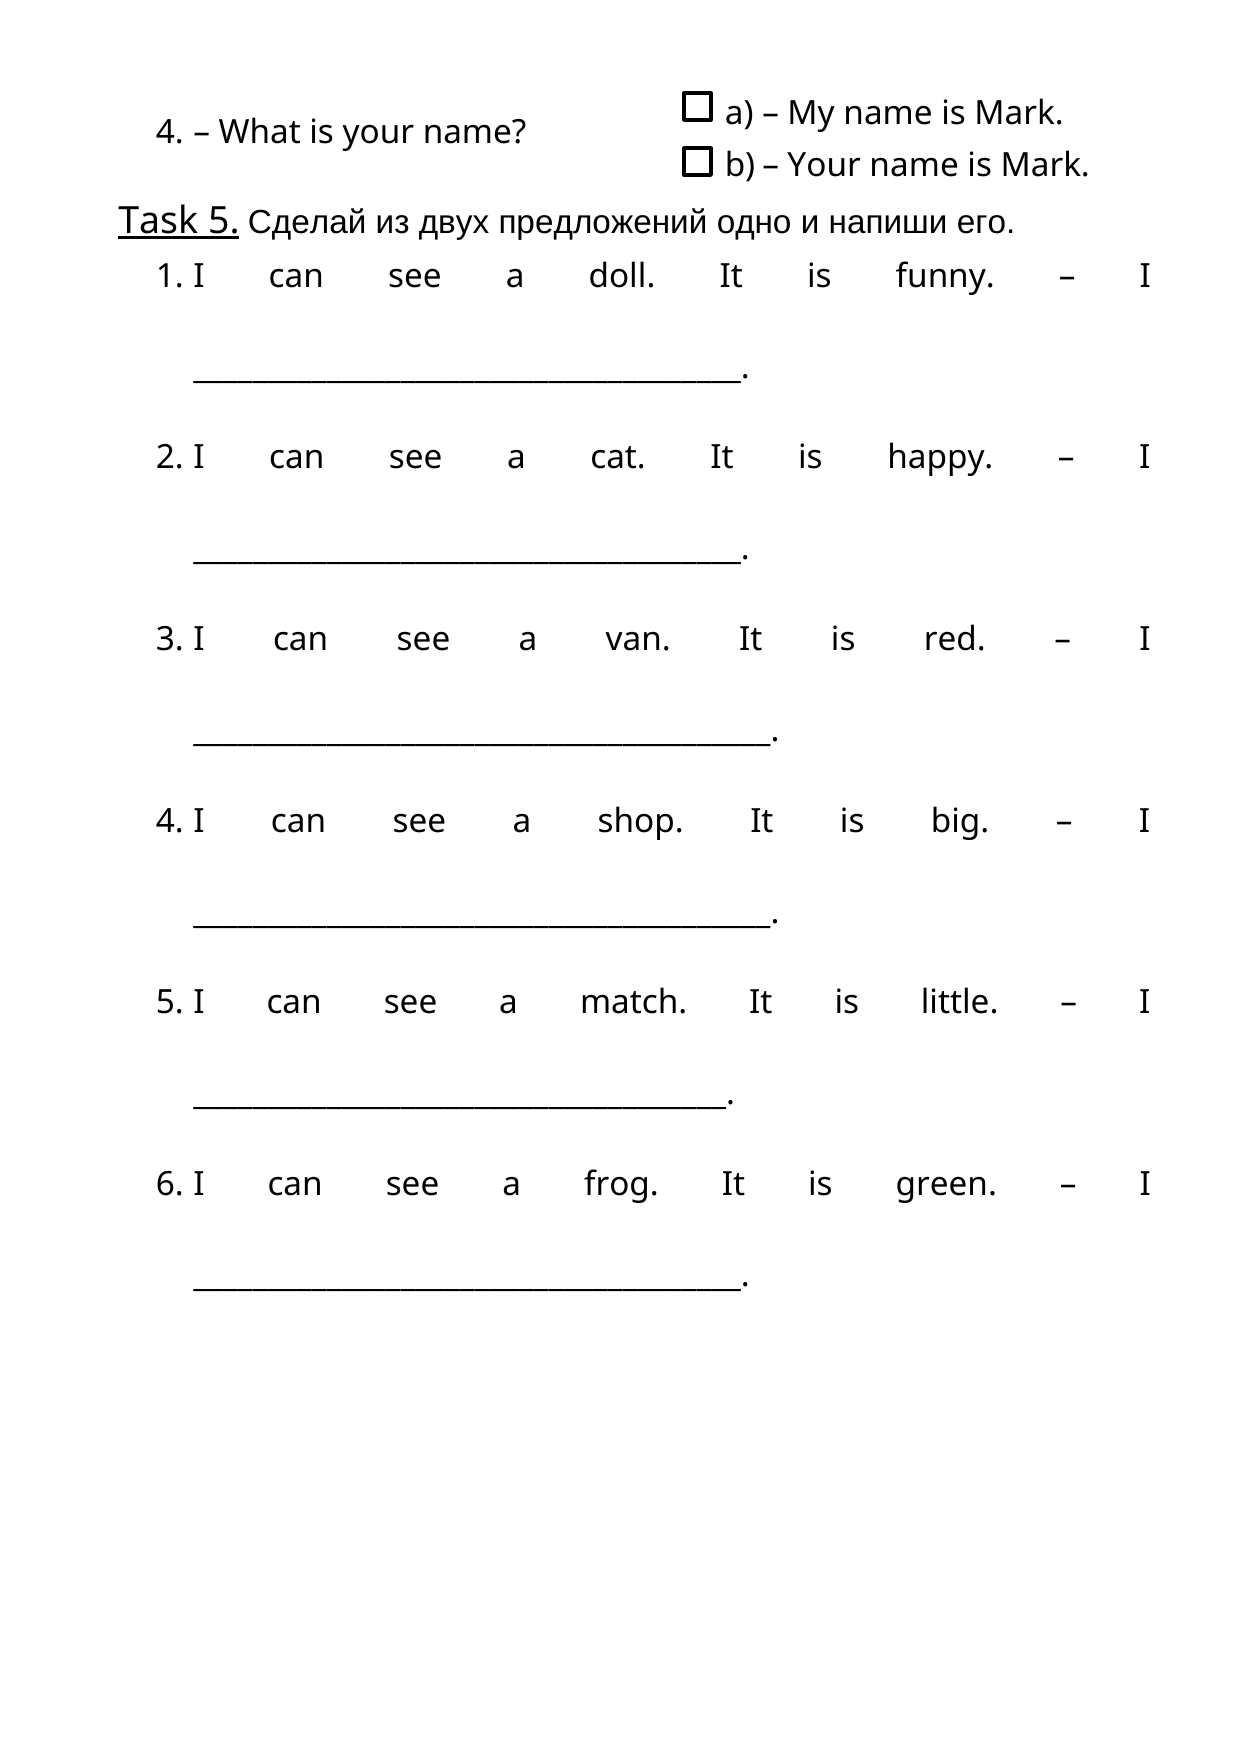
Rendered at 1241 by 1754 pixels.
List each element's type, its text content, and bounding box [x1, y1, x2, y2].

list I can see a shop. It is big. – I _______________________________________. [156, 797, 1152, 933]
text Task 5. Сделай из двух предложений одно и напиши его. [118, 193, 1152, 244]
list I can see a van. It is red. – I _______________________________________. [156, 615, 1152, 751]
list I can see a doll. It is funny. – I _____________________________________. [156, 252, 1152, 388]
list – My name is Mark. [724, 89, 1152, 134]
list I can see a frog. It is green. – I _____________________________________. [156, 1160, 1152, 1296]
list – Your name is Mark. [724, 141, 1152, 186]
list – What is your name? [156, 108, 620, 154]
list I can see a match. It is little. – I ____________________________________. [156, 978, 1152, 1114]
list I can see a cat. It is happy. – I _____________________________________. [156, 433, 1152, 569]
